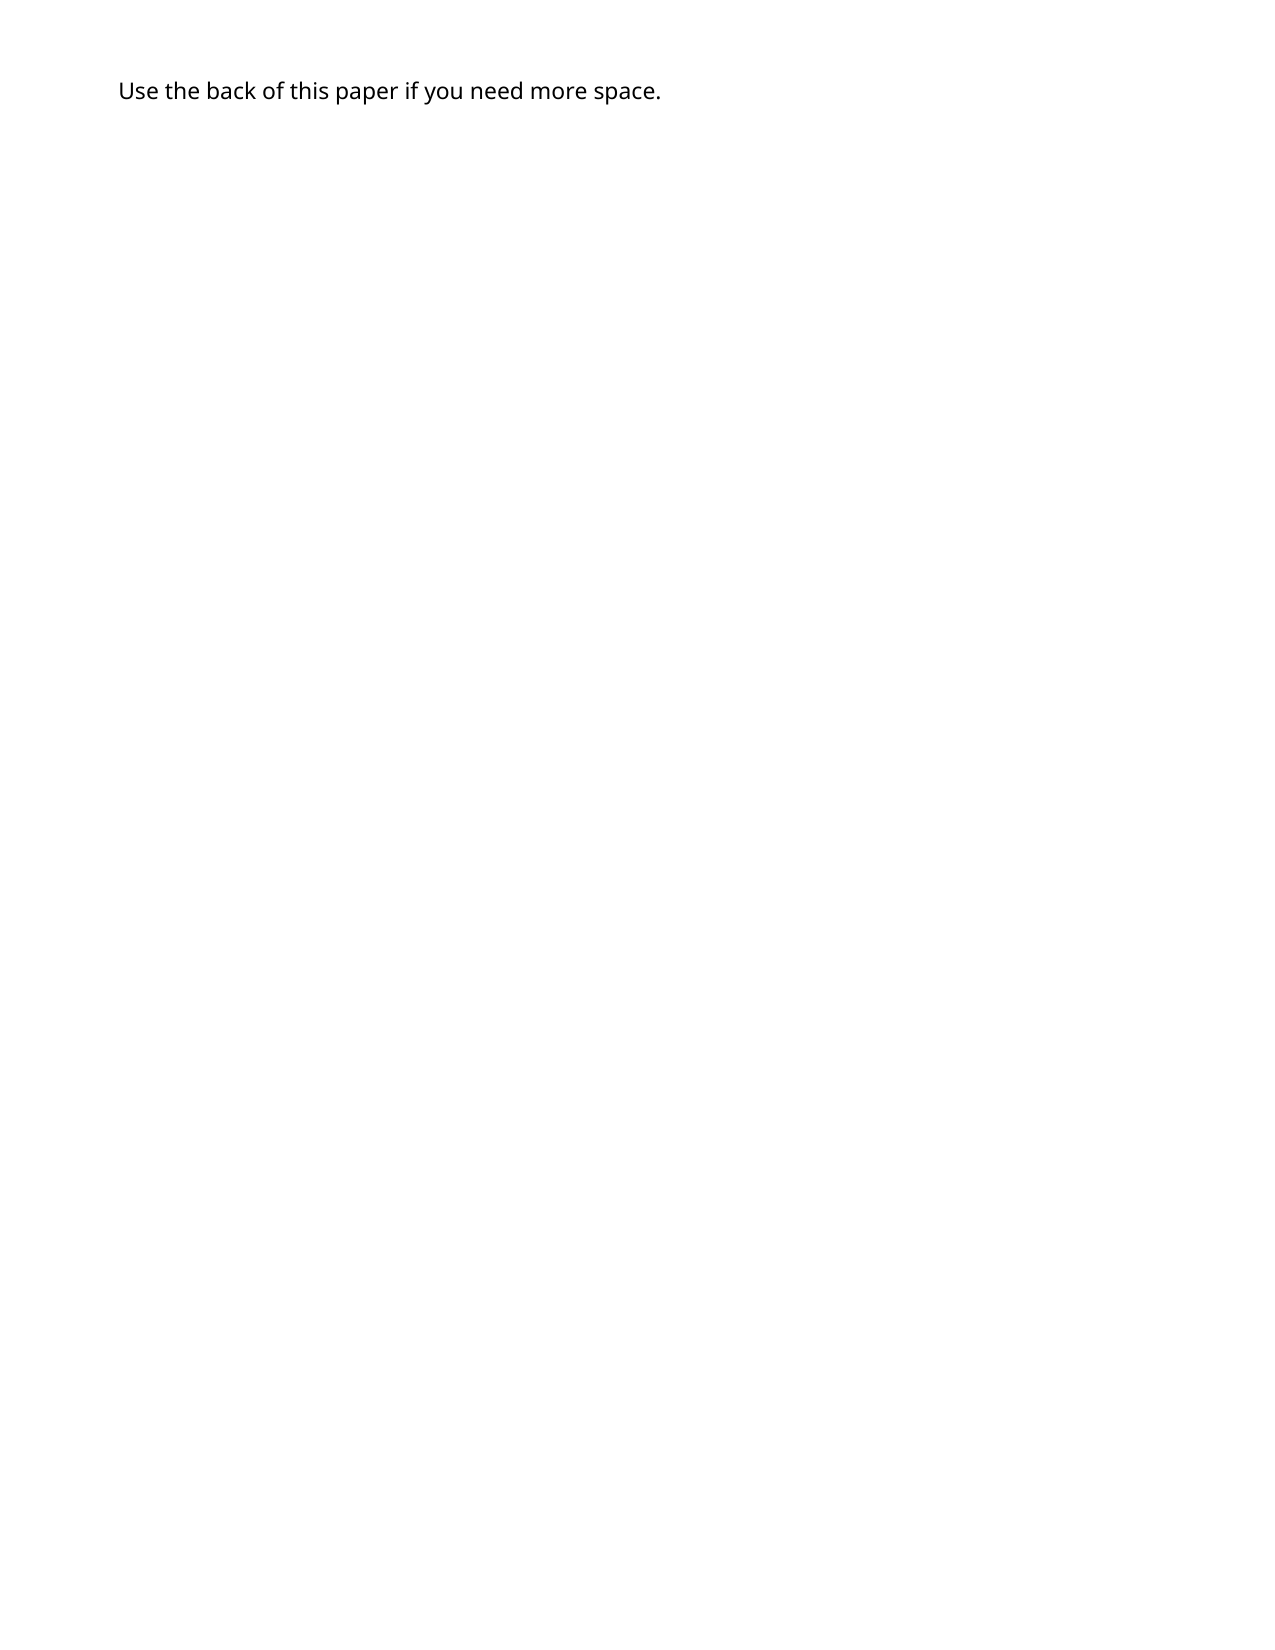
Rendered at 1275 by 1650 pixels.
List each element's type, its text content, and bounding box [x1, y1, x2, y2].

text Use the back of this paper if you need more space. [118, 75, 1157, 106]
